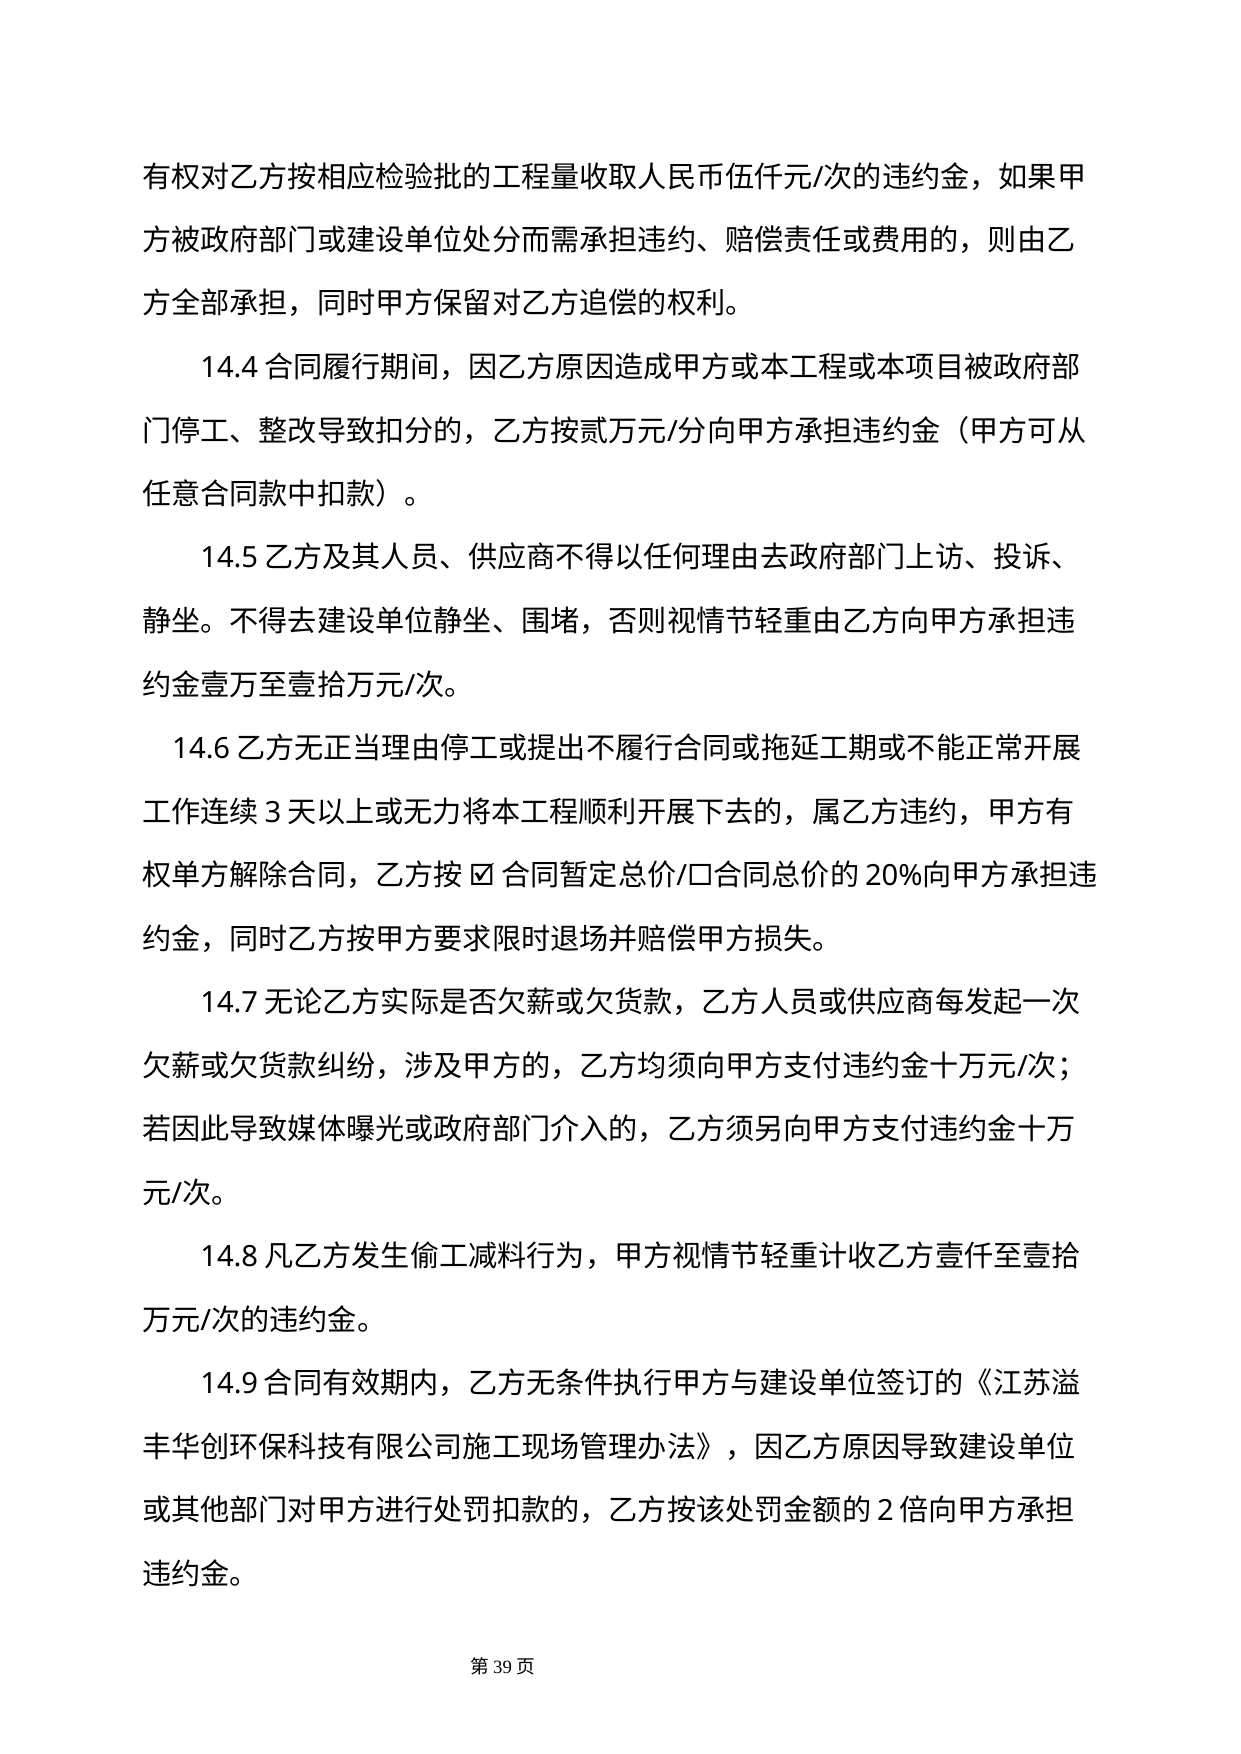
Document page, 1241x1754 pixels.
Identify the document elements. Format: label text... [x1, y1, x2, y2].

text 14.8凡乙方发生偷工减料行为，甲方视情节轻重计收乙方壹仟至壹拾万元/次的违约金。 [142, 1233, 1098, 1339]
text 14.7无论乙方实际是否欠薪或欠货款，乙方人员或供应商每发起一次欠薪或欠货款纠纷，涉及甲方的，乙方均须向甲方支付违约金十万元/次；若因此导致媒体曝光或政府部门介入的，乙方须另向甲方支付违约金十万元/次。 [142, 979, 1098, 1212]
text 14.9合同有效期内，乙方无条件执行甲方与建设单位签订的《江苏溢丰华创环保科技有限公司施工现场管理办法》，因乙方原因导致建设单位或其他部门对甲方进行处罚扣款的，乙方按该处罚金额的2倍向甲方承担违约金。 [142, 1360, 1098, 1593]
text 14.4合同履行期间，因乙方原因造成甲方或本工程或本项目被政府部门停工、整改导致扣分的，乙方按贰万元/分向甲方承担违约金（甲方可从任意合同款中扣款）。 [142, 343, 1098, 513]
text 14.5乙方及其人员、供应商不得以任何理由去政府部门上访、投诉、静坐。不得去建设单位静坐、围堵，否则视情节轻重由乙方向甲方承担违约金壹万至壹拾万元/次。 14.6乙方无正当理由停工或提出不履行合同或拖延工期或不能正常开展工作连续3天以上或无力将本工程顺利开展下去的，属乙方违约，甲方有权单方解除合同，乙方按合同暂定总价/合同总价的20%向甲方承担违约金，同时乙方按甲方要求限时退场并赔偿甲方损失。 [142, 534, 1098, 957]
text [142, 153, 1098, 322]
